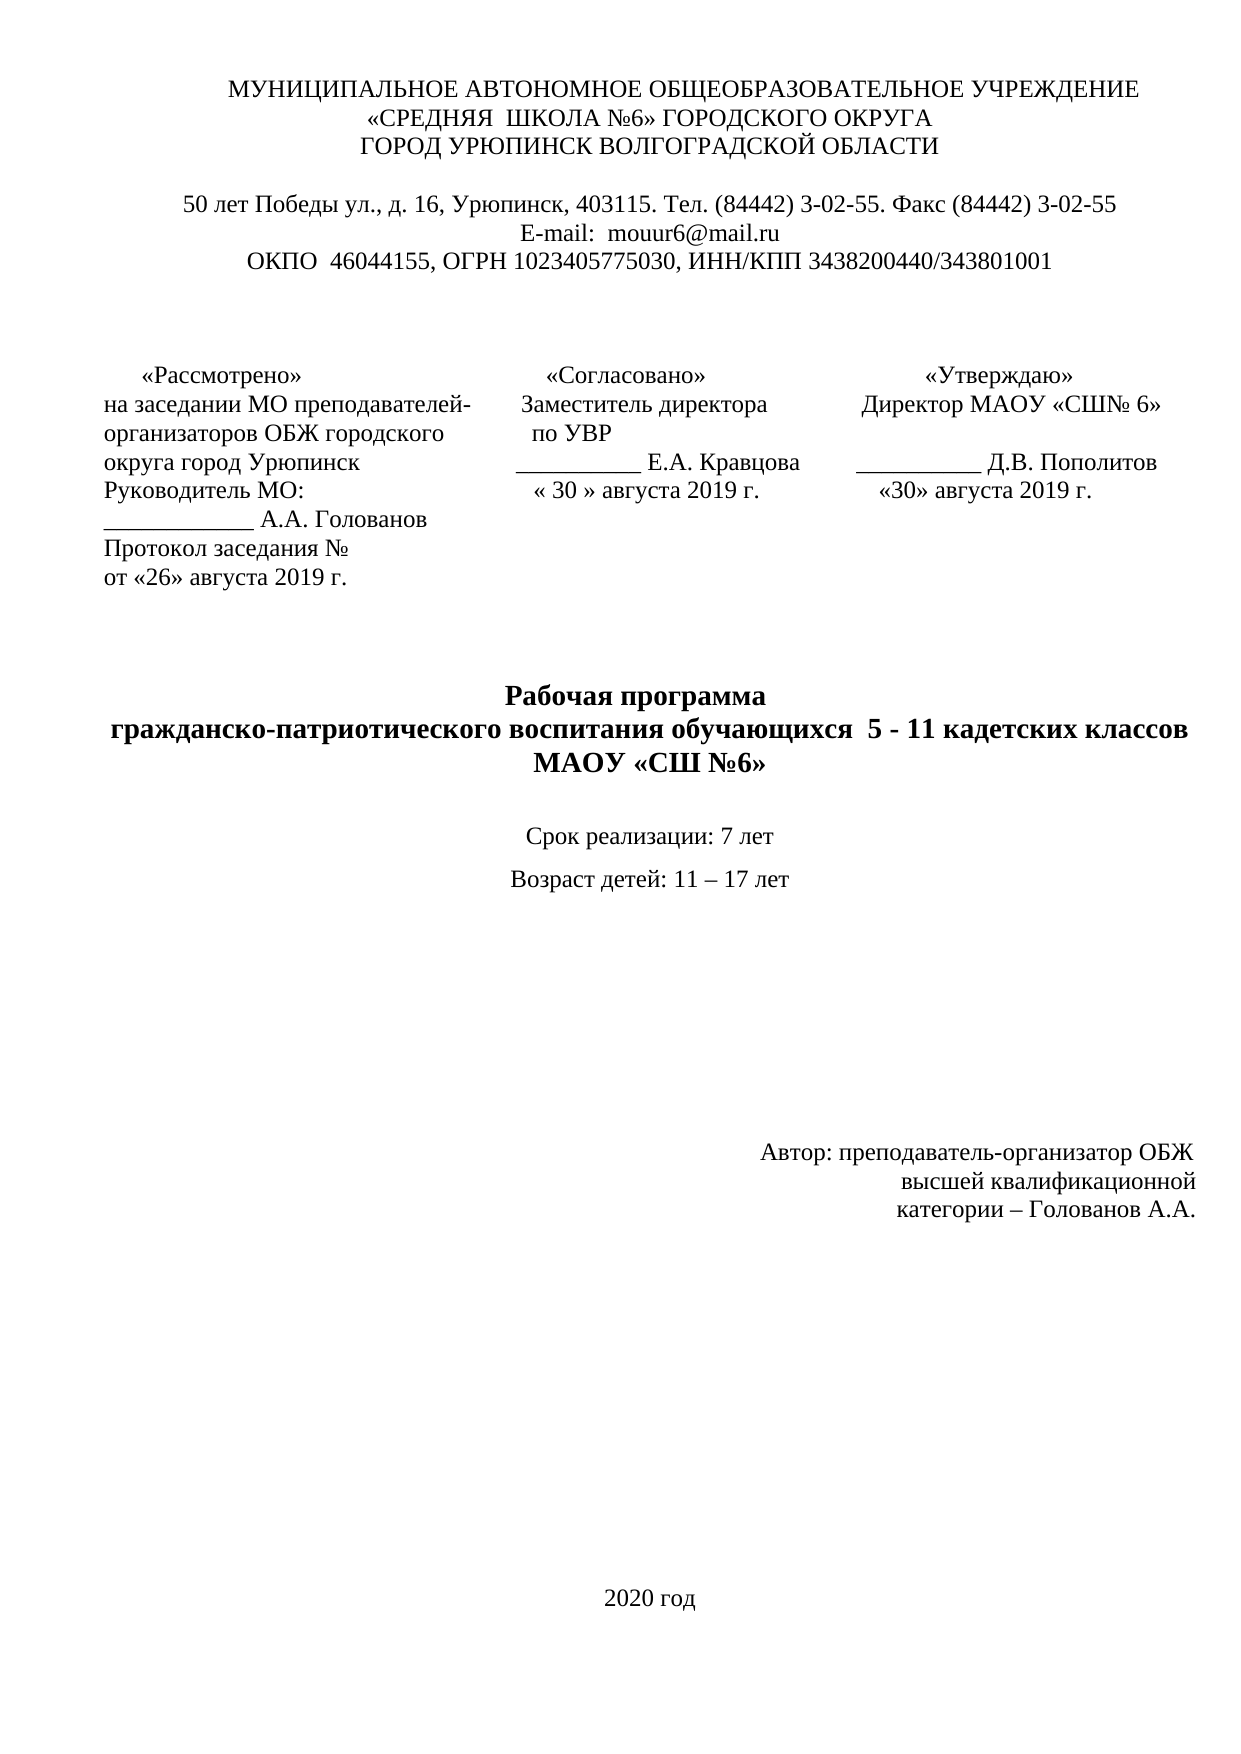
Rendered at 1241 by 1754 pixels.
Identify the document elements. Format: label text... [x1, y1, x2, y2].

text 50 лет Победы ул., д. 16, Урюпинск, 403115. Тел. (84442) 3-02-55. Факс (84442) 3-02-55 [103, 189, 1196, 218]
text Руководитель МО: « 30 » августа 2019 г. «30» августа 2019 г. [103, 476, 1196, 504]
text Автор: преподаватель-организатор ОБЖ [103, 1137, 1196, 1166]
text на заседании МО преподавателей- Заместитель директора Директор МАОУ «СШ№ 6» [103, 389, 1196, 418]
text МАОУ «СШ №6» [103, 745, 1196, 778]
text Возраст детей: 11 – 17 лет [103, 864, 1196, 893]
text ОКПО 46044155, ОГРН 1023405775030, ИНН/КПП 3438200440/343801001 [103, 246, 1196, 275]
text «Рассмотрено» «Согласовано» «Утверждаю» [103, 361, 1196, 389]
text округа город Урюпинск __________ Е.А. Кравцова __________ Д.В. Пополитов [103, 447, 1196, 476]
text организаторов ОБЖ городского по УВР [103, 418, 1196, 447]
text Срок реализации: 7 лет [103, 821, 1196, 850]
text МУНИЦИПАЛЬНОЕ АВТОНОМНОЕ ОБЩЕОБРАЗОВАТЕЛЬНОЕ УЧРЕЖДЕНИЕ [103, 74, 1196, 103]
text E-mail: mouur6@mail.ru [103, 218, 1196, 246]
text 2020 год [103, 1583, 1196, 1611]
text «СРЕДНЯЯ ШКОЛА №6» ГОРОДСКОГО ОКРУГА [103, 103, 1196, 131]
text от «26» августа 2019 г. [103, 562, 1196, 591]
text ____________ А.А. Голованов [103, 504, 1196, 533]
text гражданско-патриотического воспитания обучающихся 5 - 11 кадетских классов [103, 711, 1196, 745]
text категории – Голованов А.А. [103, 1194, 1196, 1223]
text Рабочая программа [103, 678, 1196, 711]
text высшей квалификационной [103, 1166, 1196, 1194]
text ГОРОД УРЮПИНСК ВОЛГОГРАДСКОЙ ОБЛАСТИ [103, 131, 1196, 160]
text Протокол заседания № [103, 533, 1196, 562]
